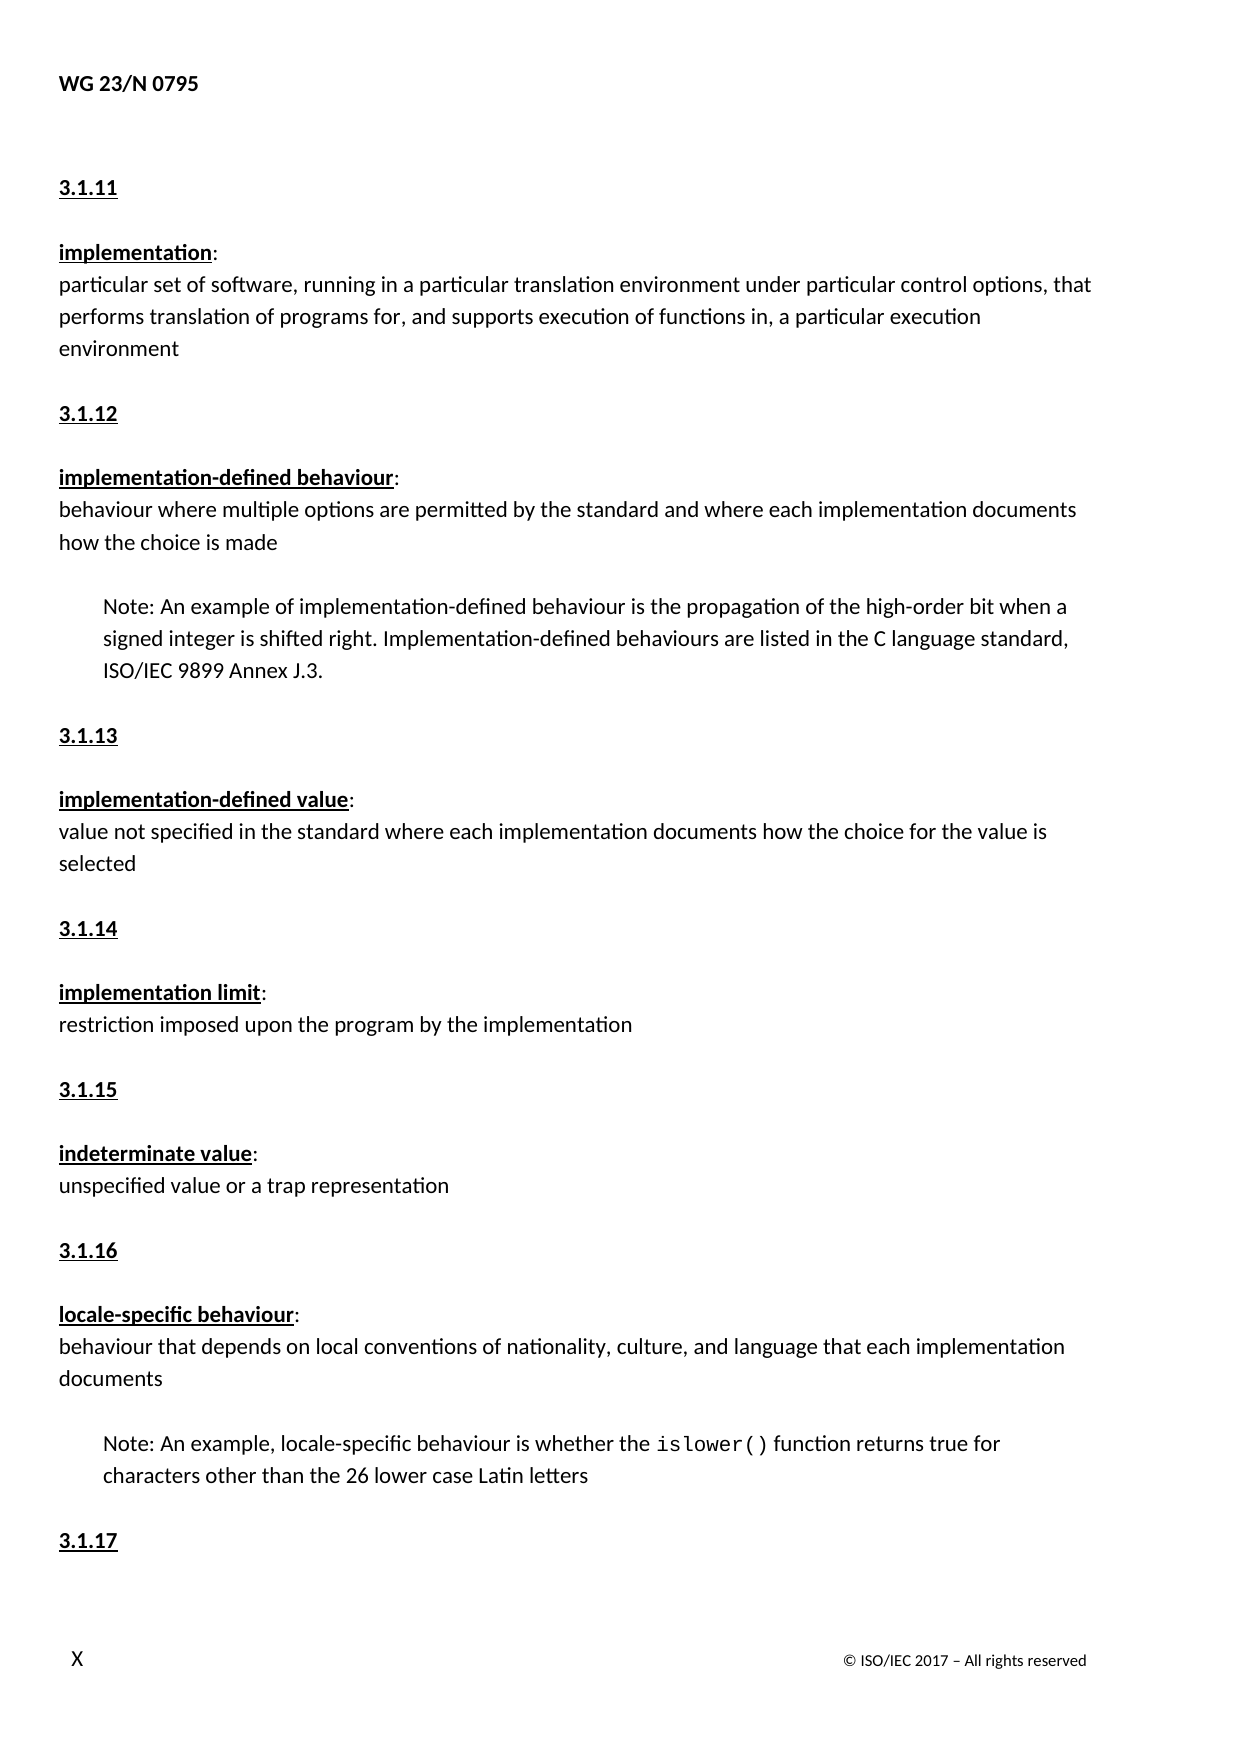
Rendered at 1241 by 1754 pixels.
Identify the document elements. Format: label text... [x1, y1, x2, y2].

text unspecified value or a trap representation [58, 1171, 1099, 1199]
text 3.1.12 [58, 399, 1099, 427]
text restriction imposed upon the program by the implementation [58, 1010, 1099, 1038]
text Note: An example of implementation-defined behaviour is the propagation of the high-order bit when a signed integer is shifted right. Implementation-defined behaviours are listed in the C language standard, ISO/IEC 9899 Annex J.3. [103, 592, 1099, 684]
text 3.1.13 [58, 721, 1099, 749]
text indeterminate value: [58, 1139, 1099, 1167]
text behaviour that depends on local conventions of nationality, culture, and language that each implementation documents [58, 1332, 1099, 1392]
text 3.1.11 [58, 173, 1099, 202]
text locale-specific behaviour: [58, 1300, 1099, 1328]
text implementation: [58, 238, 1099, 266]
text implementation-defined behaviour: [58, 463, 1099, 491]
text implementation limit: [58, 978, 1099, 1006]
text 3.1.15 [58, 1075, 1099, 1103]
text Note: An example, locale-specific behaviour is whether the islower() function returns true for characters other than the 26 lower case Latin letters [103, 1429, 1099, 1489]
text 3.1.14 [58, 914, 1099, 942]
text particular set of software, running in a particular translation environment under particular control options, that performs translation of programs for, and supports execution of functions in, a particular execution environment [58, 270, 1099, 362]
text behaviour where multiple options are permitted by the standard and where each implementation documents how the choice is made [58, 495, 1099, 556]
text implementation-defined value: [58, 785, 1099, 813]
text value not specified in the standard where each implementation documents how the choice for the value is selected [58, 817, 1099, 877]
text 3.1.17 [58, 1526, 1099, 1554]
text 3.1.16 [58, 1236, 1099, 1264]
